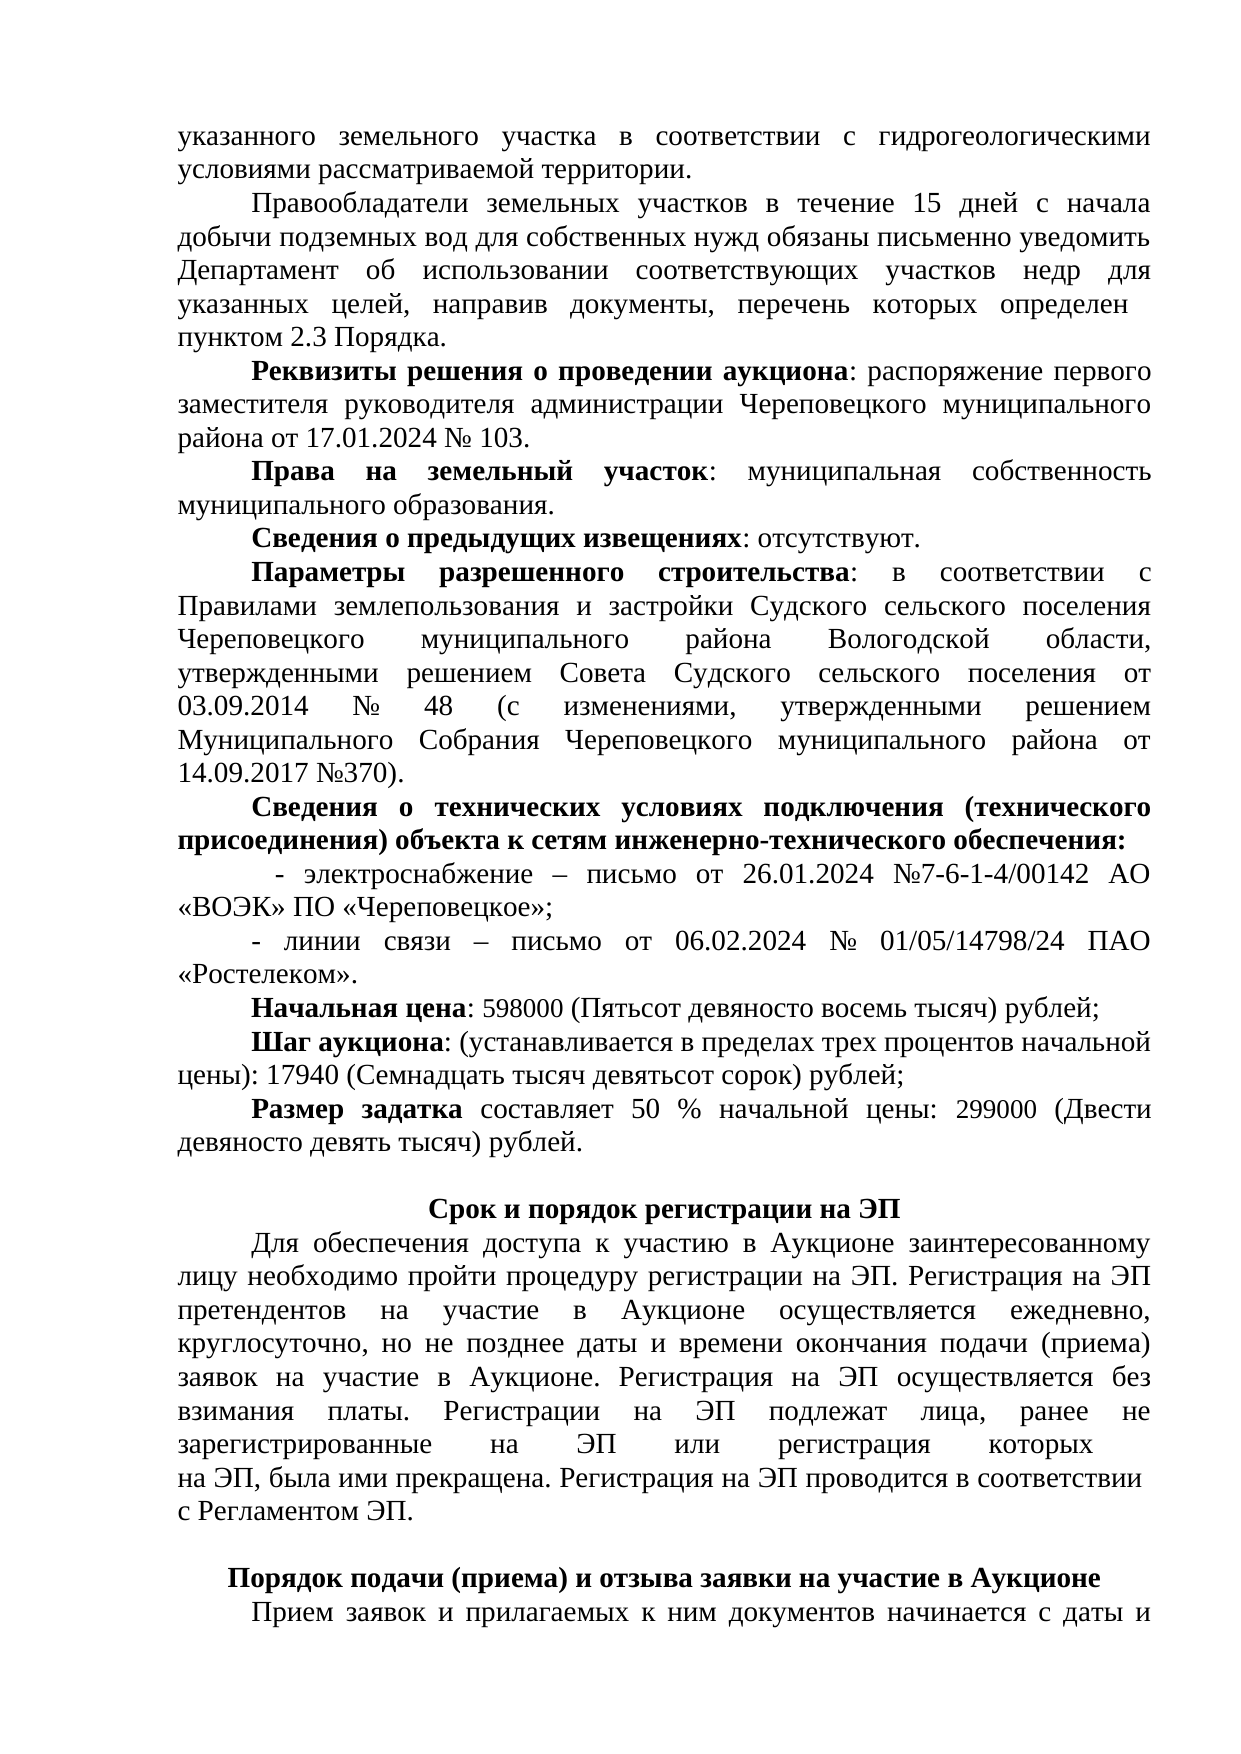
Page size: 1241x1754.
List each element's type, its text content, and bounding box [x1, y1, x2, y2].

text Права на земельный участок: муниципальная собственность муниципального образования. [177, 453, 1152, 521]
text Начальная цена: 598000 (Пятьсот девяносто восемь тысяч) рублей; [177, 990, 1152, 1024]
text Для обеспечения доступа к участию в Аукционе заинтересованному лицу необходимо пройти процедуру регистрации на ЭП. Регистрация на ЭП претендентов на участие в Аукционе осуществляется ежедневно, круглосуточно, но не позднее даты и времени окончания подачи (приема) заявок на участие в Аукционе. Регистрация на ЭП осуществляется без взимания платы. Регистрации на ЭП подлежат лица, ранее не зарегистрированные на ЭП или регистрация которых на ЭП, была ими прекращена. Регистрация на ЭП проводится в соответствии с Регламентом ЭП. [177, 1225, 1152, 1527]
text Порядок подачи (приема) и отзыва заявки на участие в Аукционе [177, 1560, 1152, 1594]
text Параметры разрешенного строительства: в соответствии с Правилами землепользования и застройки Судского сельского поселения Череповецкого муниципального района Вологодской области, утвержденными решением Совета Судского сельского поселения от 03.09.2014 № 48 (с изменениями, утвержденными решением Муниципального Собрания Череповецкого муниципального района от 14.09.2017 №370). [177, 554, 1152, 789]
text Размер задатка составляет 50 % начальной цены: 299000 (Двести девяносто девять тысяч) рублей. [177, 1091, 1152, 1158]
text Сведения о предыдущих извещениях: отсутствуют. [177, 521, 1152, 554]
text Реквизиты решения о проведении аукциона: распоряжение первого заместителя руководителя администрации Череповецкого муниципального района от 17.01.2024 № 103. [177, 353, 1152, 453]
text Сведения о технических условиях подключения (технического присоединения) объекта к сетям инженерно-технического обеспечения: [177, 789, 1152, 856]
text - линии связи – письмо от 06.02.2024 № 01/05/14798/24 ПАО «Ростелеком». [177, 923, 1152, 990]
text Срок и порядок регистрации на ЭП [177, 1191, 1152, 1225]
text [177, 1594, 1152, 1627]
text Правообладатели земельных участков в течение 15 дней с начала добычи подземных вод для собственных нужд обязаны письменно уведомить Департамент об использовании соответствующих участков недр для указанных целей, направив документы, перечень которых определен пунктом 2.3 Порядка. [177, 185, 1152, 353]
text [177, 118, 1152, 185]
text - электроснабжение – письмо от 26.01.2024 №7-6-1-4/00142 АО «ВОЭК» ПО «Череповецкое»; [177, 856, 1152, 923]
text Шаг аукциона: (устанавливается в пределах трех процентов начальной цены): 17940 (Семнадцать тысяч девятьсот сорок) рублей; [177, 1024, 1152, 1091]
